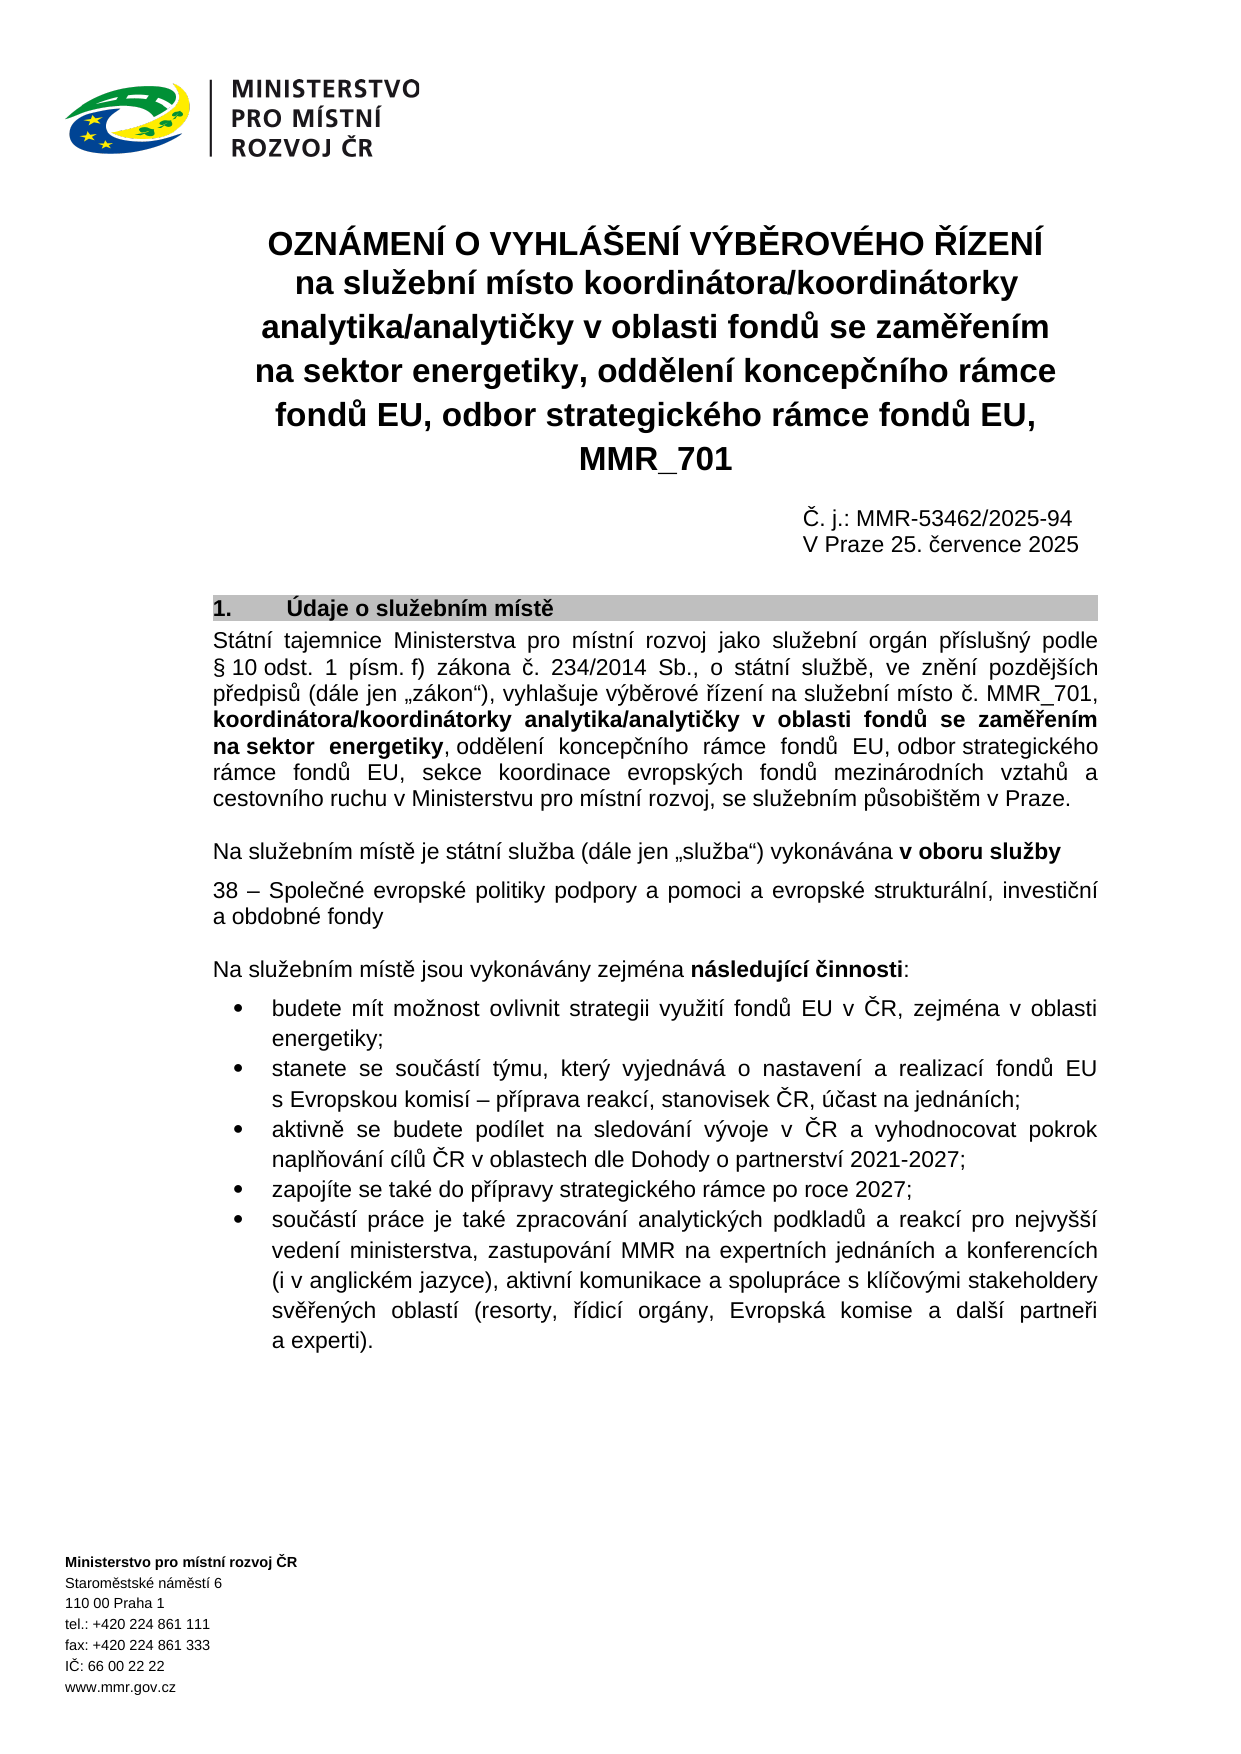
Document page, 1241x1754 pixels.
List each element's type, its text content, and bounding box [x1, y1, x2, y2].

list zapojíte se také do přípravy strategického rámce po roce 2027; [234, 1176, 1098, 1202]
text Na služebním místě jsou vykonávány zejména následující činnosti: [213, 956, 1098, 982]
subtitle 1. Údaje o služebním místě [213, 595, 1098, 621]
text na služební místo koordinátora/koordinátorky analytika/analytičky v oblasti fondů se zaměřením na sektor energetiky, oddělení koncepčního rámce fondů EU, odbor strategického rámce fondů EU, MMR_701 [213, 263, 1098, 478]
text Č. j.: MMR-53462/2025-94 [729, 504, 1098, 531]
text Státní tajemnice Ministerstva pro místní rozvoj jako služební orgán příslušný podle § 10 odst. 1 písm. f) zákona č. 234/2014 Sb., o státní službě, ve znění pozdějších předpisů (dále jen „zákon“), vyhlašuje výběrové řízení na služební místo č. MMR_701, koordinátora/koordinátorky analytika/analytičky v oblasti fondů se zaměřením na sektor energetiky, oddělení koncepčního rámce fondů EU, odbor strategického rámce fondů EU, sekce koordinace evropských fondů mezinárodních vztahů a cestovního ruchu v Ministerstvu pro místní rozvoj, se služebním působištěm v Praze. [213, 627, 1098, 812]
text OZNÁMENÍ O VYHLÁŠENÍ VÝBĚROVÉHO ŘÍZENÍ [213, 224, 1098, 263]
text 38 – Společné evropské politiky podpory a pomoci a evropské strukturální, investiční a obdobné fondy [213, 877, 1098, 930]
text Na služebním místě je státní služba (dále jen „služba“) vykonávána v oboru služby [213, 838, 1098, 864]
list součástí práce je také zpracování analytických podkladů a reakcí pro nejvyšší vedení ministerstva, zastupování MMR na expertních jednáních a konferencích (i v anglickém jazyce), aktivní komunikace a spolupráce s klíčovými stakeholdery svěřených oblastí (resorty, řídicí orgány, Evropská komise a další partneři a experti). [234, 1206, 1098, 1353]
list aktivně se budete podílet na sledování vývoje v ČR a vyhodnocovat pokrok naplňování cílů ČR v oblastech dle Dohody o partnerství 2021-2027; [234, 1116, 1098, 1172]
picture [65, 79, 420, 157]
list budete mít možnost ovlivnit strategii využití fondů EU v ČR, zejména v oblasti energetiky; [234, 995, 1098, 1051]
text V Praze 25. července 2025 [729, 531, 1098, 557]
list stanete se součástí týmu, který vyjednává o nastavení a realizací fondů EU s Evropskou komisí – příprava reakcí, stanovisek ČR, účast na jednáních; [234, 1055, 1098, 1112]
